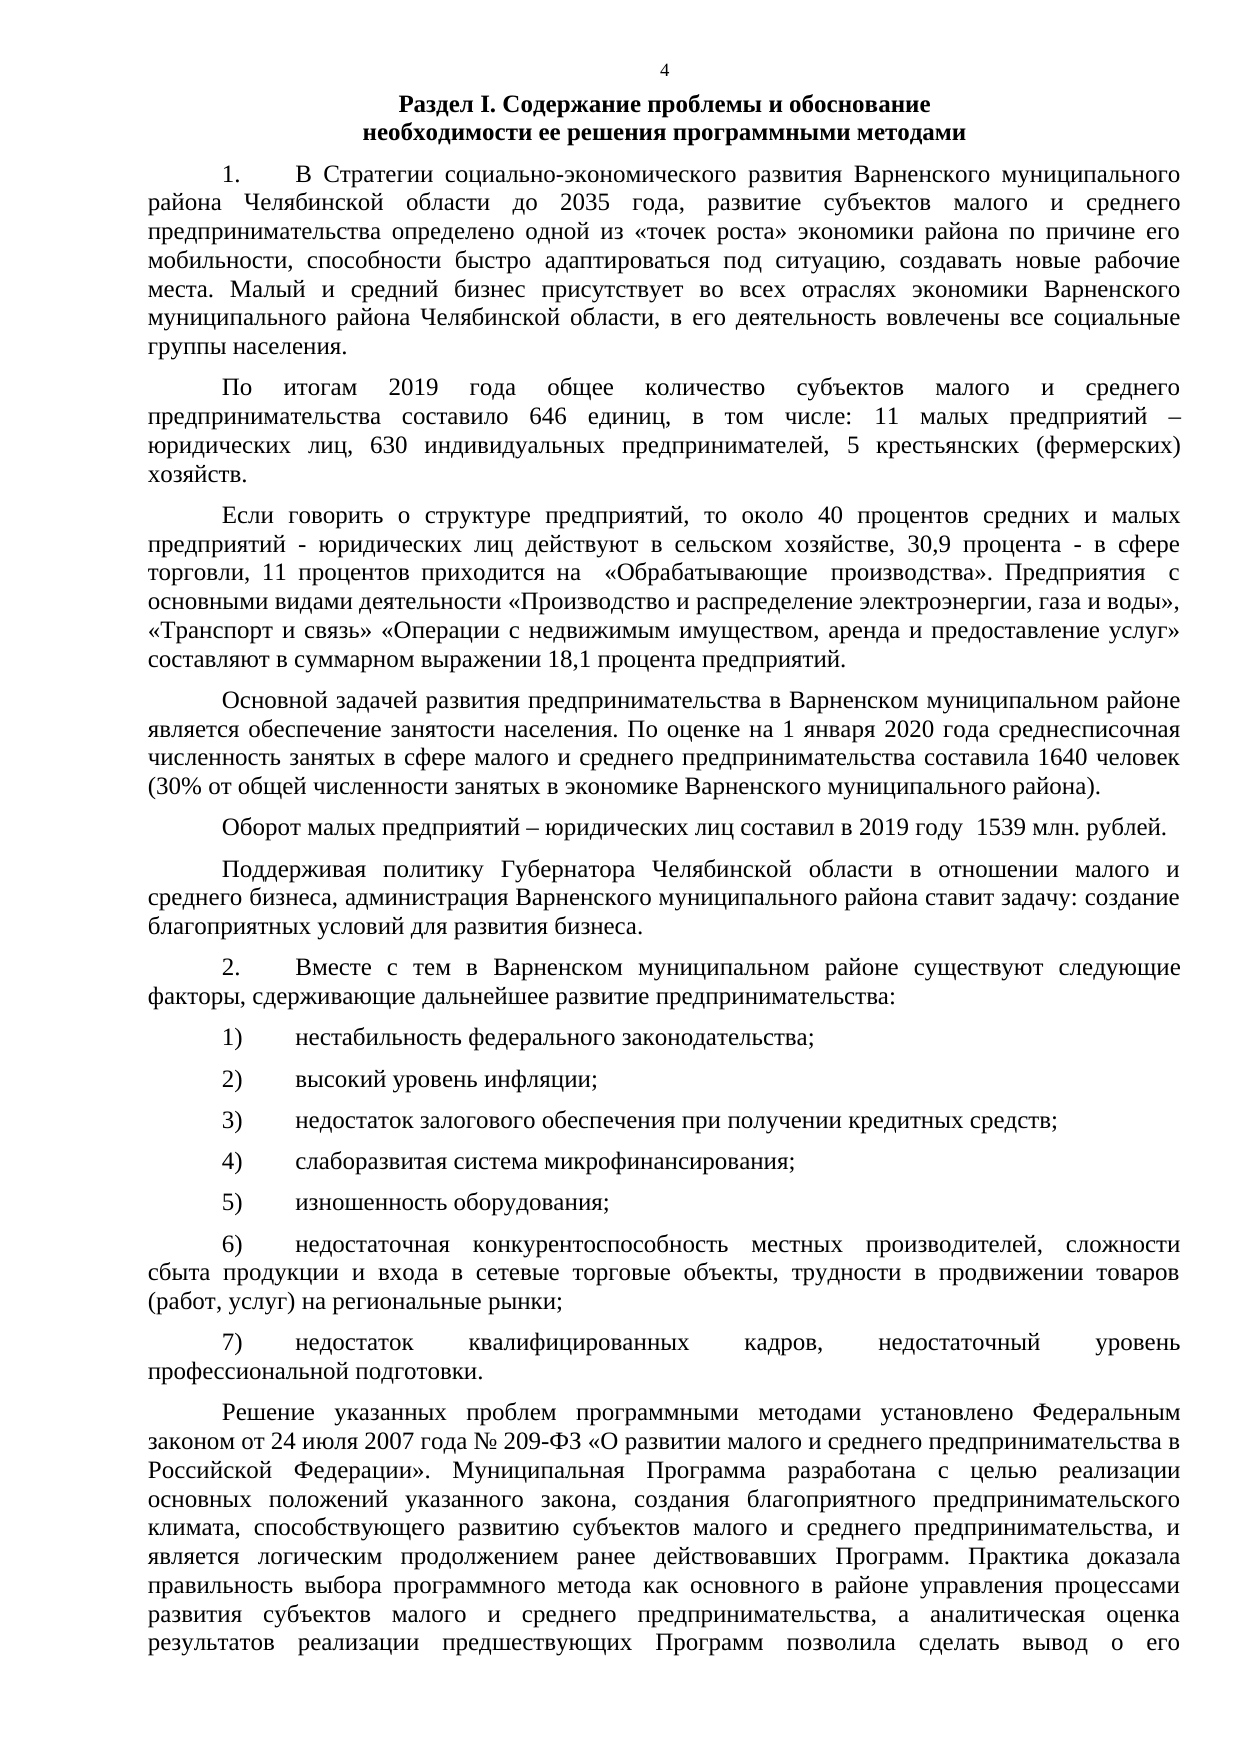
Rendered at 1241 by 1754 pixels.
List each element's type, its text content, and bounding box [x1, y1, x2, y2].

text Раздел I. Содержание проблемы и обоснование [148, 89, 1181, 117]
text Основной задачей развития предпринимательства в Варненском муниципальном районе является обеспечение занятости населения. По оценке на 1 января 2020 года среднесписочная численность занятых в сфере малого и среднего предпринимательства составила 1640 человек (30% от общей численности занятых в экономике Варненского муниципального района). [148, 685, 1181, 800]
text 2. Вместе с тем в Варненском муниципальном районе существуют следующие факторы, сдерживающие дальнейшее развитие предпринимательства: [148, 952, 1181, 1010]
text Оборот малых предприятий – юридических лиц составил в 2019 году 1539 млн. рублей. [148, 812, 1181, 841]
text 1) нестабильность федерального законодательства; [148, 1022, 1181, 1051]
text 4) слаборазвитая система микрофинансирования; [148, 1146, 1181, 1175]
text 7) недостаток квалифицированных кадров, недостаточный уровень профессиональной подготовки. [148, 1327, 1181, 1385]
text Если говорить о структуре предприятий, то около 40 процентов средних и малых предприятий - юридических лиц действуют в сельском хозяйстве, 30,9 процента - в сфере торговли, 11 процентов приходится на «Обрабатывающие производства». Предприятия с основными видами деятельности «Производство и распределение электроэнергии, газа и воды», «Транспорт и связь» «Операции с недвижимым имуществом, аренда и предоставление услуг» составляют в суммарном выражении 18,1 процента предприятий. [148, 500, 1181, 672]
text 6) недостаточная конкурентоспособность местных производителей, сложности сбыта продукции и входа в сетевые торговые объекты, трудности в продвижении товаров (работ, услуг) на региональные рынки; [148, 1229, 1181, 1315]
text По итогам 2019 года общее количество субъектов малого и среднего предпринимательства составило 646 единиц, в том числе: 11 малых предприятий – юридических лиц, 630 индивидуальных предпринимателей, 5 крестьянских (фермерских) хозяйств. [148, 372, 1181, 487]
text 2) высокий уровень инфляции; [148, 1064, 1181, 1092]
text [148, 1397, 1181, 1656]
text 1. В Стратегии социально-экономического развития Варненского муниципального района Челябинской области до 2035 года, развитие субъектов малого и среднего предпринимательства определено одной из «точек роста» экономики района по причине его мобильности, способности быстро адаптироваться под ситуацию, создавать новые рабочие места. Малый и средний бизнес присутствует во всех отраслях экономики Варненского муниципального района Челябинской области, в его деятельность вовлечены все социальные группы населения. [148, 159, 1181, 360]
text 3) недостаток залогового обеспечения при получении кредитных средств; [148, 1105, 1181, 1134]
text 5) изношенность оборудования; [148, 1187, 1181, 1216]
text Поддерживая политику Губернатора Челябинской области в отношении малого и среднего бизнеса, администрация Варненского муниципального района ставит задачу: создание благоприятных условий для развития бизнеса. [148, 854, 1181, 940]
text необходимости ее решения программными методами [148, 117, 1181, 146]
